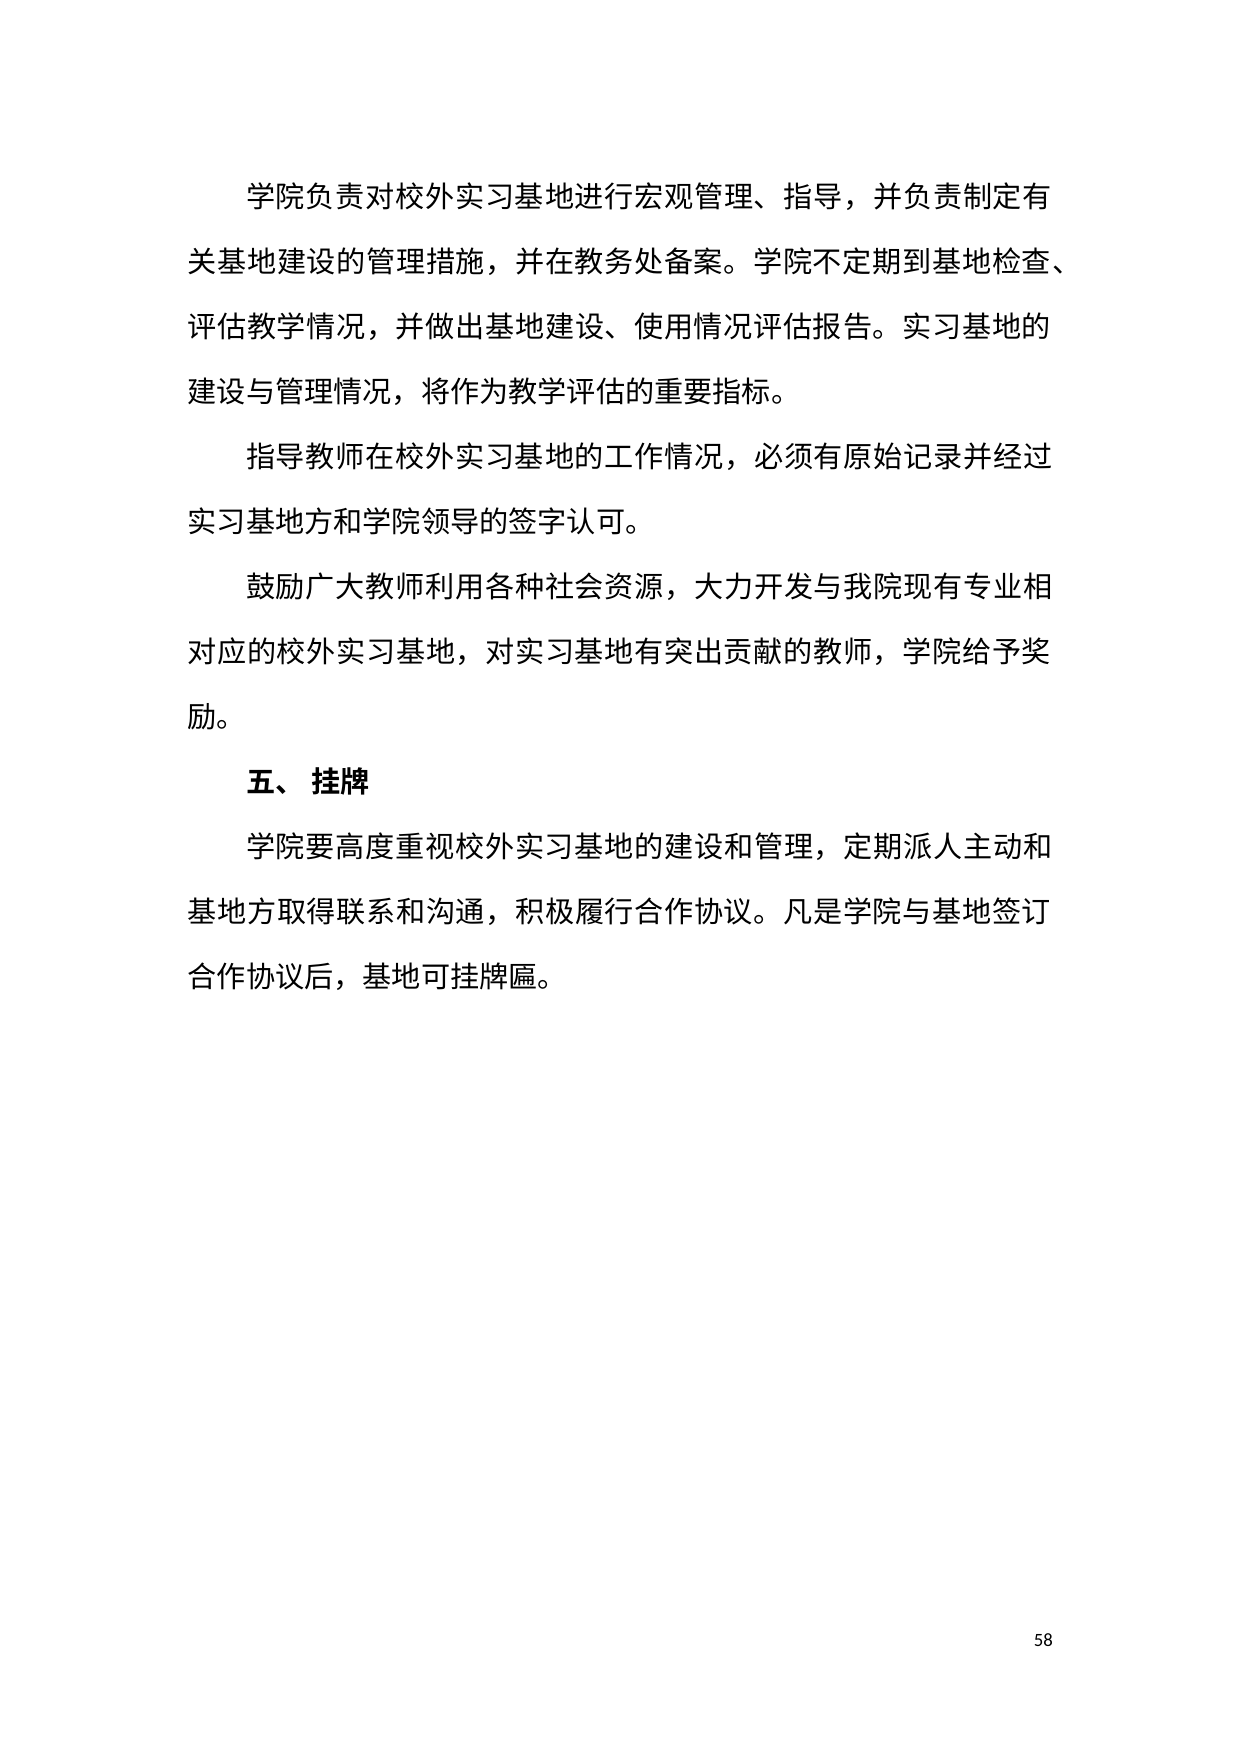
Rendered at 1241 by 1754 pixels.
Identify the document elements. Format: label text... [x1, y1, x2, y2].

text 学院负责对校外实习基地进行宏观管理、指导，并负责制定有关基地建设的管理措施，并在教务处备案。学院不定期到基地检查、评估教学情况，并做出基地建设、使用情况评估报告。实习基地的建设与管理情况，将作为教学评估的重要指标。 [187, 162, 1053, 422]
text 鼓励广大教师利用各种社会资源，大力开发与我院现有专业相对应的校外实习基地，对实习基地有突出贡献的教师，学院给予奖励。 [187, 552, 1053, 747]
text 学院要高度重视校外实习基地的建设和管理，定期派人主动和基地方取得联系和沟通，积极履行合作协议。凡是学院与基地签订合作协议后，基地可挂牌匾。 [187, 812, 1053, 1007]
text 指导教师在校外实习基地的工作情况，必须有原始记录并经过实习基地方和学院领导的签字认可。 [187, 422, 1053, 552]
text 五、 挂牌 [187, 747, 1053, 812]
